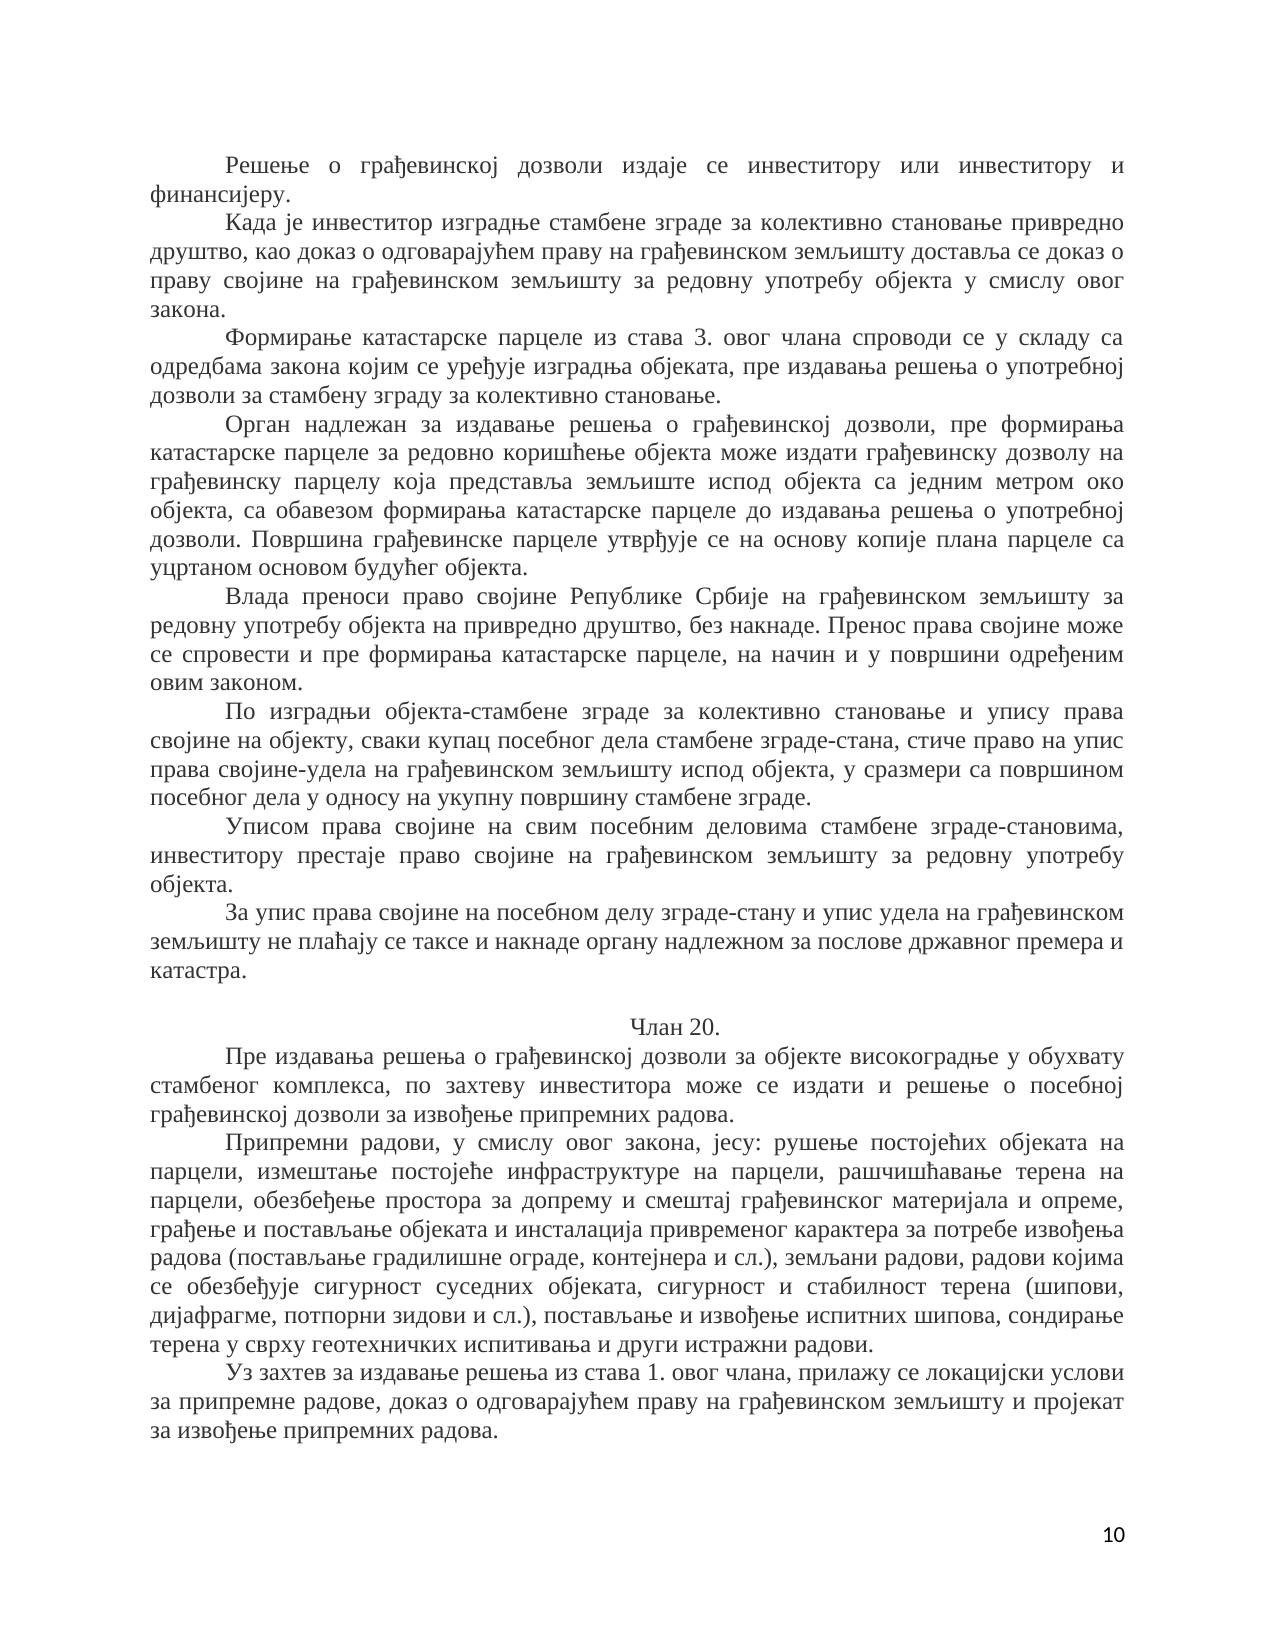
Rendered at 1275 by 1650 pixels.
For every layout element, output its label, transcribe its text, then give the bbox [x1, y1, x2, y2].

text Члан 20. [150, 1012, 1125, 1041]
text Формирање катастарске парцеле из става 3. овог члана спроводи се у складу са одредбама закона којим се уређује изградња објеката, пре издавања решења о употребној дозволи за стамбену зграду за колективно становање. [150, 322, 1125, 409]
text Припремни радови, у смислу овог закона, јесу: рушење постојећих објеката на парцели, измештање постојеће инфраструктуре на парцели, рашчишћавање терена на парцели, обезбеђење простора за допрему и смештај грађевинског материјала и опреме, грађење и постављање објеката и инсталација привременог карактера за потребе извођења радова (постављање градилишне ограде, контејнера и сл.), земљани радови, радови којима се обезбеђује сигурност суседних објеката, сигурност и стабилност терена (шипови, дијафрагме, потпорни зидови и сл.), постављање и извођење испитних шипова, сондирање терена у сврху геотехничких испитивања и други истражни радови. [150, 1127, 1125, 1357]
text Уз захтев за издавање решења из става 1. овог члана, прилажу се локацијски услови за припремне радове, доказ о одговарајућем праву на грађевинском земљишту и пројекат за извођење припремних радова. [150, 1357, 1125, 1444]
text Орган надлежан за издавање решења о грађевинској дозволи, пре формирања катастарске парцеле за редовно коришћење објекта може издати грађевинску дозволу на грађевинску парцелу која представља земљиште испод објекта са једним метром око објекта, са обавезом формирања катастарске парцеле до издавања решења о употребној дозволи. Површина грађевинске парцеле утврђује се на основу копије плана парцеле са уцртаном основом будућег објекта. [150, 409, 1125, 581]
text За упис права својине на посебном делу зграде-стану и упис удела на грађевинском земљишту не плаћају се таксе и накнаде органу надлежном за послове државног премера и катастра. [150, 897, 1125, 984]
text Пре издавања решења о грађевинској дозволи за објекте високоградње у обухвату стамбеног комплекса, по захтеву инвеститора може се издати и решење о посебној грађевинској дозволи за извођење припремних радова. [150, 1041, 1125, 1127]
text Влада преноси право својине Републике Србије на грађевинском земљишту за редовну употребу објекта на привредно друштво, без накнаде. Пренос права својине може се спровести и пре формирања катастарске парцеле, на начин и у површини одређеним овим законом. [150, 581, 1125, 696]
text Уписом права својине на свим посебним деловима стамбене зграде-становима, инвеститору престаје право својине на грађевинском земљишту за редовну употребу објекта. [150, 811, 1125, 897]
text Када је инвеститор изградње стамбене зграде за колективно становање привредно друштво, као доказ о одговарајућем праву на грађевинском земљишту доставља се доказ о праву својине на грађевинском земљишту за редовну употребу објекта у смислу овог закона. [150, 207, 1125, 322]
text Решење о грађевинској дозволи издаје се инвеститору или инвеститору и финансијеру. [150, 150, 1125, 207]
text По изградњи објекта-стамбене зграде за колективно становање и упису права својине на објекту, сваки купац посебног дела стамбене зграде-стана, стиче право на упис права својине-удела на грађевинском земљишту испод објекта, у сразмери са површином посебног дела у односу на укупну површину стамбене зграде. [150, 696, 1125, 811]
